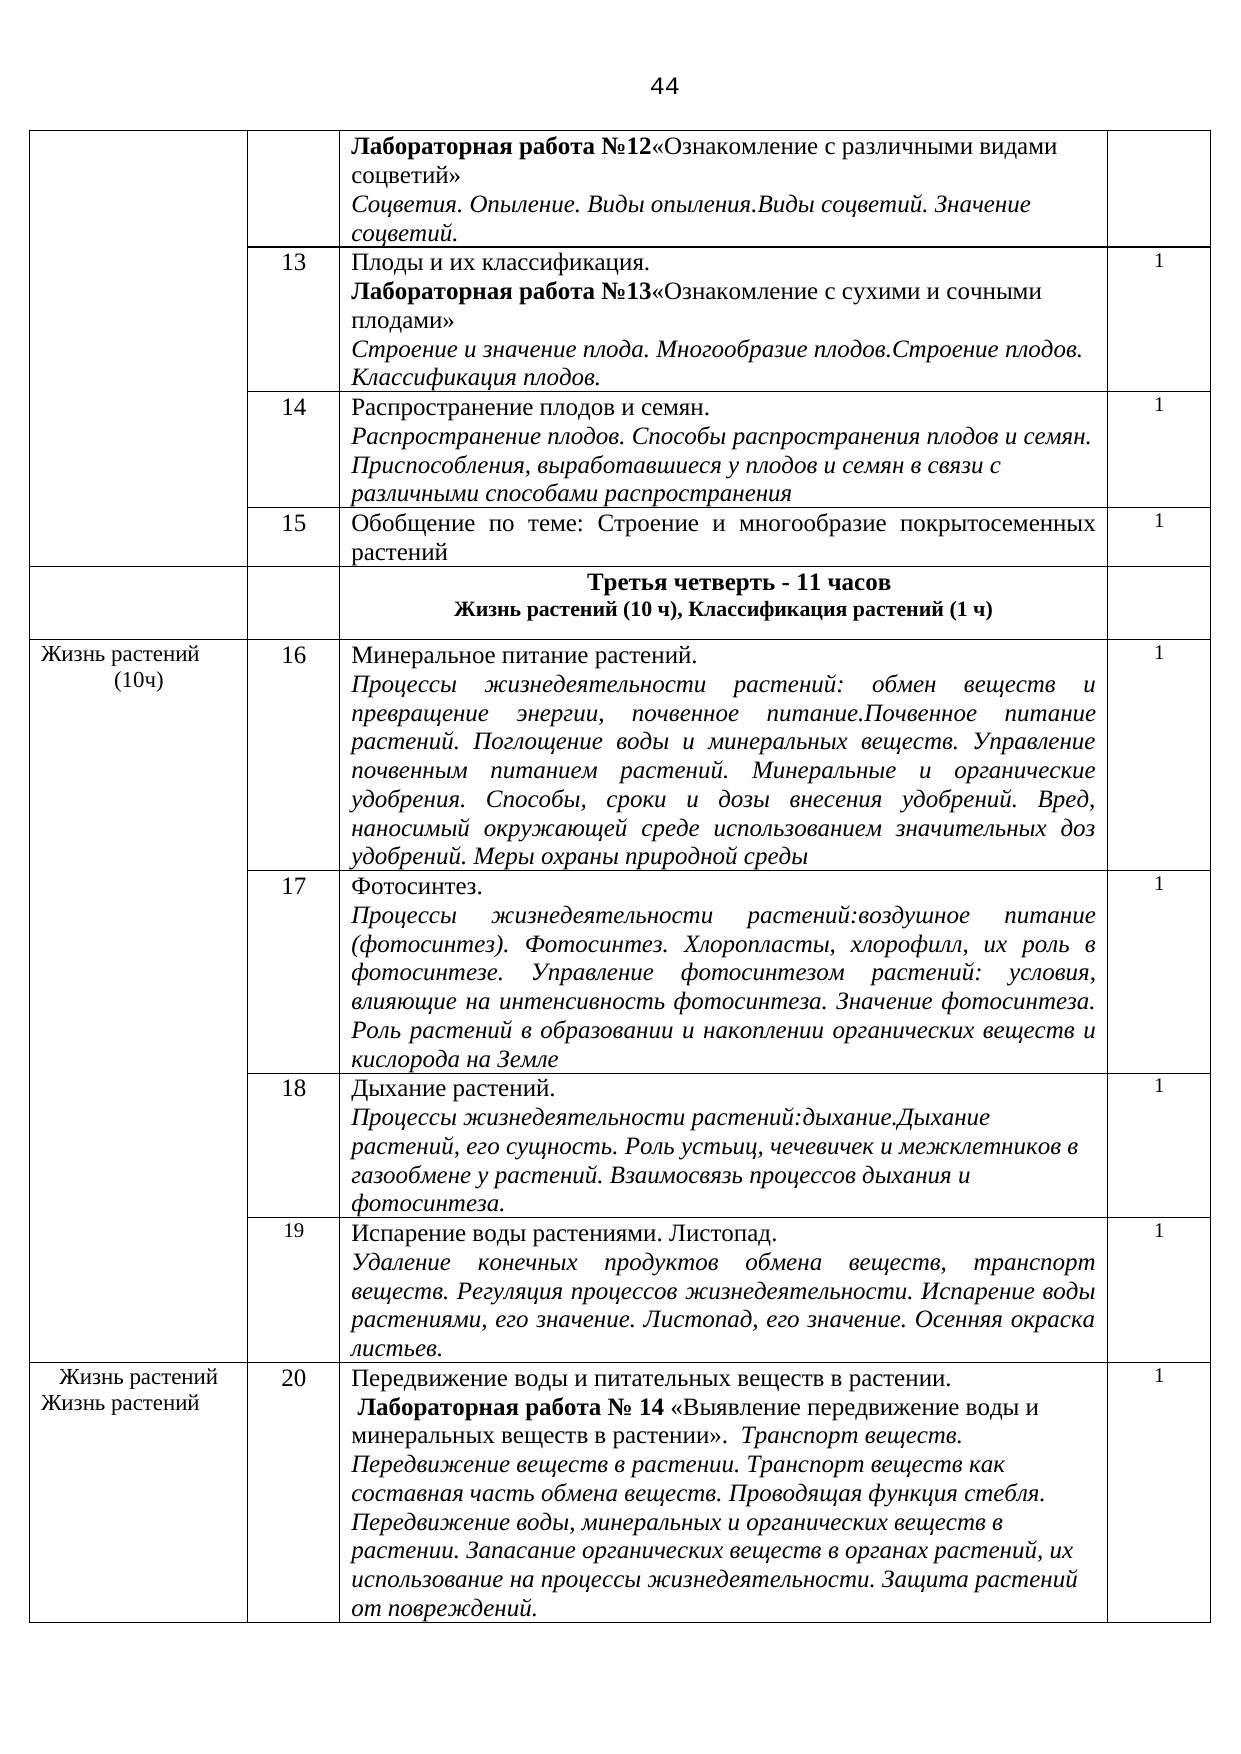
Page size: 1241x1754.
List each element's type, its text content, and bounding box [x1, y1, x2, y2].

table_cell 19 [248, 1218, 339, 1362]
table_cell Фотосинтез. Процессы жизнедеятельности растений:воздушное питание (фотосинтез). Фотосинтез. Хлоропласты, хлорофилл, их роль в фотосинтезе. Управление фотосинтезом растений: условия, влияющие на интенсивность фотосинтеза. Значение фотосинтеза. Роль растений в образовании и накоплении органических веществ и кислорода на Земле [340, 871, 1107, 1072]
table_cell 16 [248, 640, 339, 870]
table_cell Передвижение воды и питательных веществ в растении. Лабораторная работа № 14 «Выявление передвижение воды и минеральных веществ в растении». Транспорт веществ. Передвижение веществ в растении. Транспорт веществ как составная часть обмена веществ. Проводящая функция стебля. Передвижение воды, минеральных и органических веществ в растении. Запасание органических веществ в органах растений, их использование на процессы жизнедеятельности. Защита растений от повреждений. [340, 1363, 1107, 1622]
table_cell 1 [1108, 248, 1210, 391]
table_cell 18 [248, 1074, 339, 1217]
table_cell Минеральное питание растений. Процессы жизнедеятельности растений: обмен веществ и превращение энергии, почвенное питание.Почвенное питание растений. Поглощение воды и минеральных веществ. Управление почвенным питанием растений. Минеральные и органические удобрения. Способы, сроки и дозы внесения удобрений. Вред, наносимый окружающей среде использованием значительных доз удобрений. Меры охраны природной среды [340, 640, 1107, 870]
table_cell Испарение воды растениями. Листопад. Удаление конечных продуктов обмена веществ, транспорт веществ. Регуляция процессов жизнедеятельности. Испарение воды растениями, его значение. Листопад, его значение. Осенняя окраска листьев. [340, 1218, 1107, 1362]
table_cell 1 [1108, 1363, 1210, 1622]
table_cell 1 [1108, 1074, 1210, 1217]
table_cell [30, 567, 247, 639]
table_cell Обобщение по теме: Строение и многообразие покрытосеменных растений [340, 508, 1107, 566]
table_cell 20 [248, 1363, 339, 1622]
table_cell 1 [1108, 871, 1210, 1072]
table_cell [248, 567, 339, 639]
table_cell Плоды и их классификация. Лабораторная работа №13«Ознакомление с сухими и сочными плодами» Строение и значение плода. Многообразие плодов.Строение плодов. Классификация плодов. [340, 248, 1107, 391]
table_cell 15 [248, 508, 339, 566]
table_cell 14 [248, 392, 339, 507]
table_cell 17 [248, 871, 339, 1072]
table_cell 1 [1108, 508, 1210, 566]
table_cell 1 [1108, 131, 1210, 246]
table_cell Жизнь растений (10ч) [30, 640, 247, 1362]
table_cell 1 [1108, 392, 1210, 507]
table_cell Распространение плодов и семян. Распространение плодов. Способы распространения плодов и семян. Приспособления, выработавшиеся у плодов и семян в связи с различными способами распространения [340, 392, 1107, 507]
table_cell [1108, 567, 1210, 639]
table_cell Третья четверть - 11 часов Жизнь растений (10 ч), Классификация растений (1 ч) [340, 567, 1107, 639]
table_cell 12 [248, 131, 339, 246]
table_cell 1 [1108, 1218, 1210, 1362]
table_cell Дыхание растений. Процессы жизнедеятельности растений:дыхание.Дыхание растений, его сущность. Роль устьиц, чечевичек и межклетников в газообмене у растений. Взаимосвязь процессов дыхания и фотосинтеза. [340, 1074, 1107, 1217]
table_cell 13 [248, 248, 339, 391]
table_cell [30, 1363, 247, 1622]
table_cell 1 [1108, 640, 1210, 870]
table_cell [340, 131, 1107, 246]
